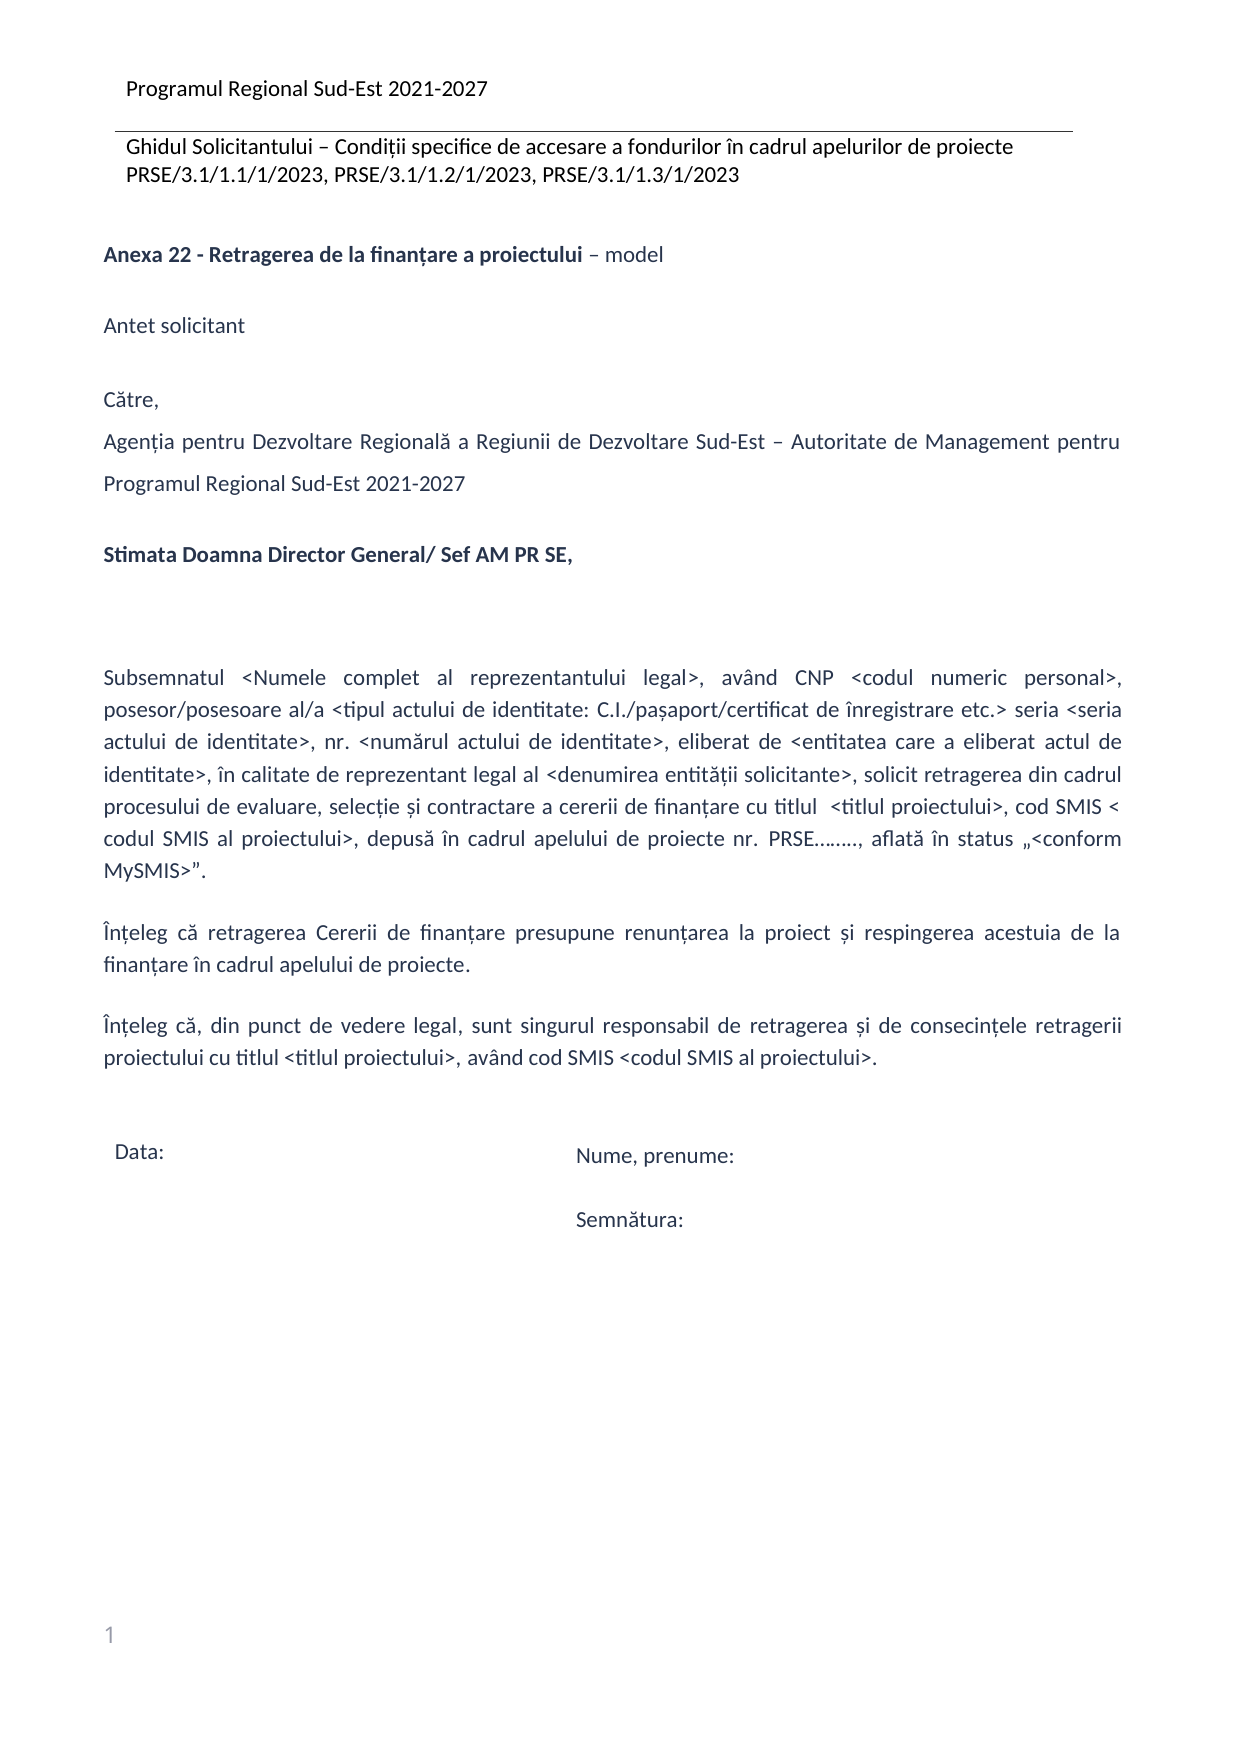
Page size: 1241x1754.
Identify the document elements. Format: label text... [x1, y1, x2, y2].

text Agenția pentru Dezvoltare Regională a Regiunii de Dezvoltare Sud-Est – Autoritate de Management pentru Programul Regional Sud-Est 2021-2027 [103, 427, 1122, 497]
table_header Data: [103, 1137, 564, 1284]
text Subsemnatul <Numele complet al reprezentantului legal>, având CNP <codul numeric personal>, posesor/posesoare al/a <tipul actului de identitate: C.I./pașaport/certificat de înregistrare etc.> seria <seria actului de identitate>, nr. <numărul actului de identitate>, eliberat de <entitatea care a eliberat actul de identitate>, în calitate de reprezentant legal al <denumirea entității solicitante>, solicit retragerea din cadrul procesului de evaluare, selecție și contractare a cererii de finanțare cu titlul <titlul proiectului>, cod SMIS < codul SMIS al proiectului>, depusă în cadrul apelului de proiecte nr. PRSE…….., aflată în status „<conform MySMIS>”. [103, 663, 1122, 884]
text Înțeleg că retragerea Cererii de finanțare presupune renunțarea la proiect și respingerea acestuia de la finanțare în cadrul apelului de proiecte. [103, 918, 1122, 978]
text Înțeleg că, din punct de vedere legal, sunt singurul responsabil de retragerea și de consecințele retragerii proiectului cu titlul <titlul proiectului>, având cod SMIS <codul SMIS al proiectului>. [103, 1011, 1122, 1071]
table_header Nume, prenume: Semnătura: [565, 1137, 1026, 1284]
text Anexa 22 - Retragerea de la finanțare a proiectului – model [103, 240, 1122, 268]
text Antet solicitant [103, 311, 1123, 339]
text Stimata Doamna Director General/ Sef AM PR SE, [103, 540, 1122, 568]
text Către, [103, 385, 1122, 413]
